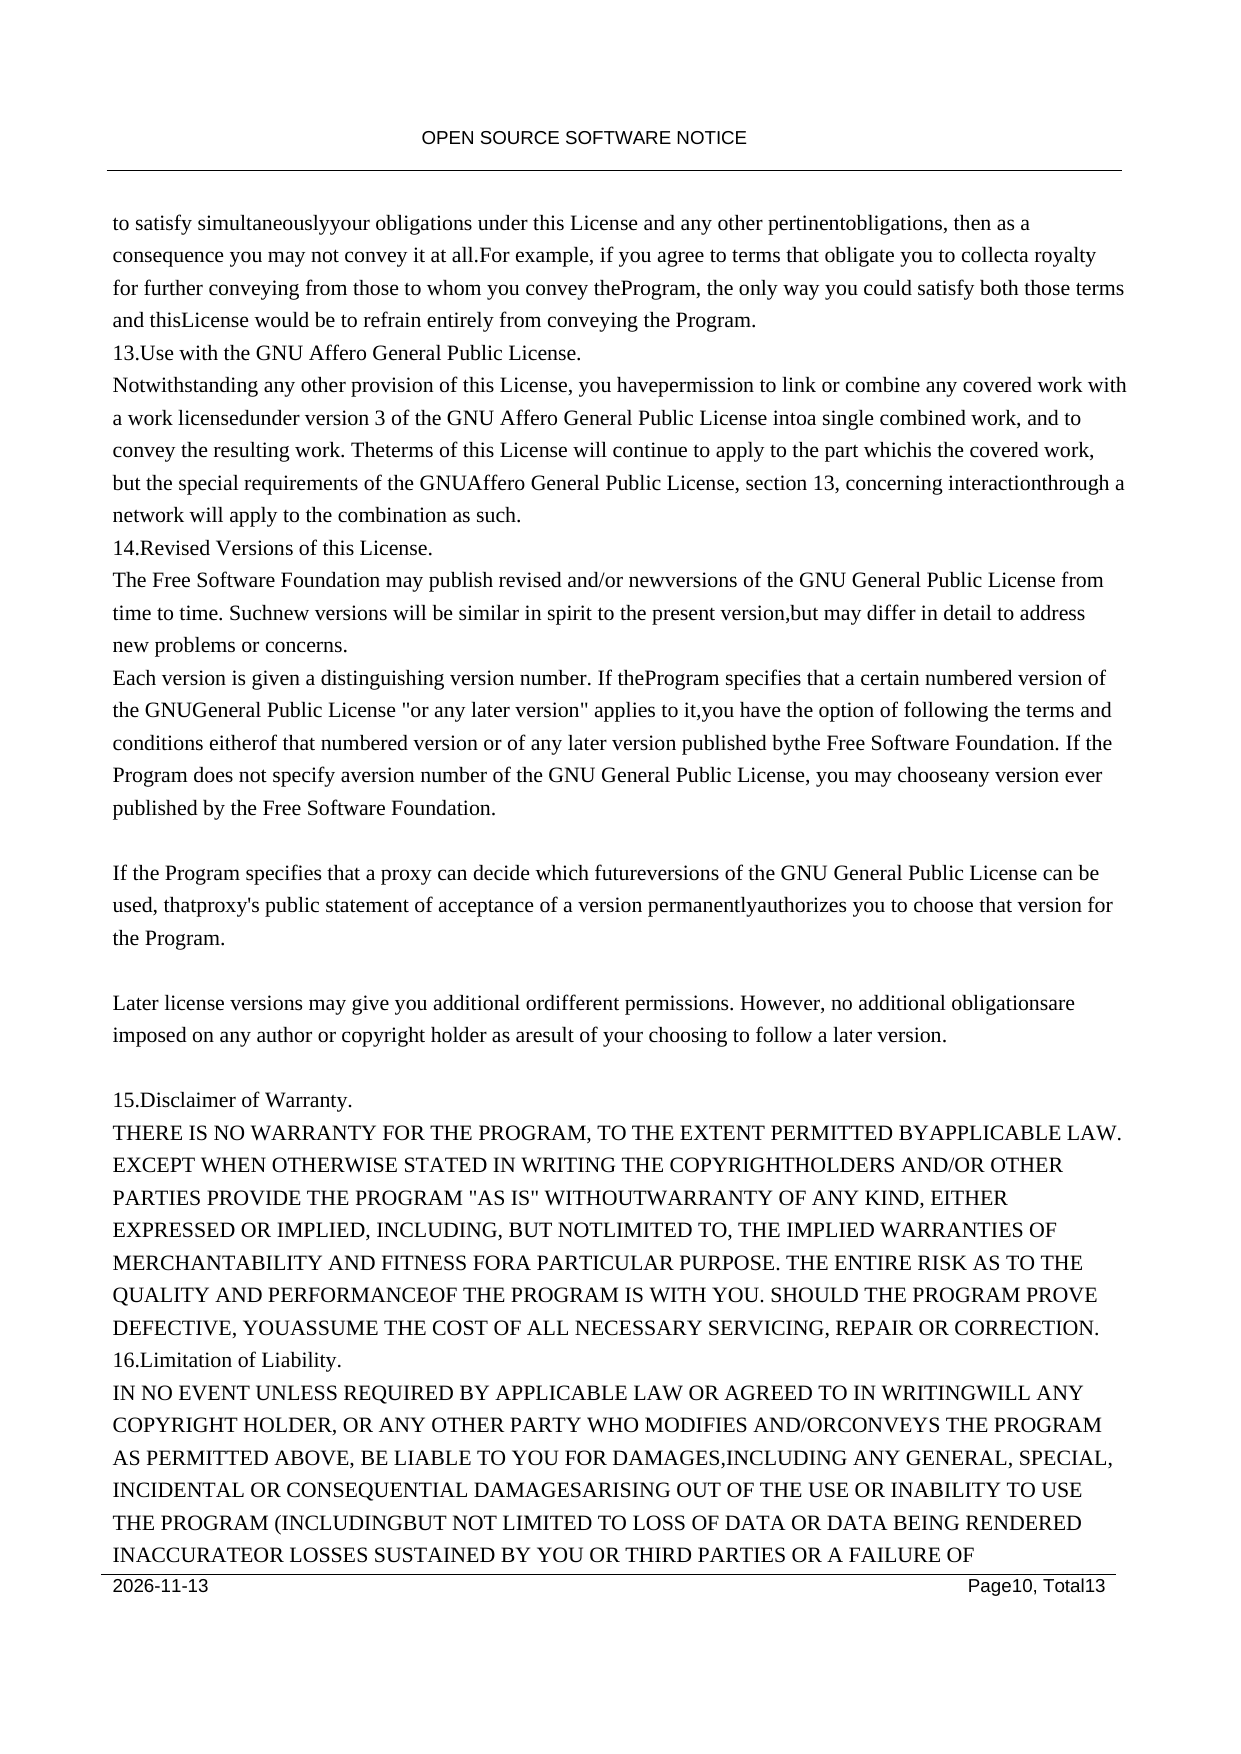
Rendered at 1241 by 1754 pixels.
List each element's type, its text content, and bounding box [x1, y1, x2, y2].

text 13.Use with the GNU Affero General Public License. [112, 336, 1128, 369]
text The Free Software Foundation may publish revised and/or newversions of the GNU General Public License from time to time. Suchnew versions will be similar in spirit to the present version,but may differ in detail to address new problems or concerns. [112, 564, 1128, 661]
text If the Program specifies that a proxy can decide which futureversions of the GNU General Public License can be used, thatproxy's public statement of acceptance of a version permanentlyauthorizes you to choose that version for the Program. [112, 856, 1128, 954]
text Later license versions may give you additional ordifferent permissions. However, no additional obligationsare imposed on any author or copyright holder as aresult of your choosing to follow a later version. [112, 986, 1128, 1051]
text Notwithstanding any other provision of this License, you havepermission to link or combine any covered work with a work licensedunder version 3 of the GNU Affero General Public License intoa single combined work, and to convey the resulting work. Theterms of this License will continue to apply to the part whichis the covered work, but the special requirements of the GNUAffero General Public License, section 13, concerning interactionthrough a network will apply to the combination as such. [112, 369, 1128, 531]
text 16.Limitation of Liability. [112, 1344, 1128, 1376]
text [112, 206, 1128, 336]
text THERE IS NO WARRANTY FOR THE PROGRAM, TO THE EXTENT PERMITTED BYAPPLICABLE LAW. EXCEPT WHEN OTHERWISE STATED IN WRITING THE COPYRIGHTHOLDERS AND/OR OTHER PARTIES PROVIDE THE PROGRAM "AS IS" WITHOUTWARRANTY OF ANY KIND, EITHER EXPRESSED OR IMPLIED, INCLUDING, BUT NOTLIMITED TO, THE IMPLIED WARRANTIES OF MERCHANTABILITY AND FITNESS FORA PARTICULAR PURPOSE. THE ENTIRE RISK AS TO THE QUALITY AND PERFORMANCEOF THE PROGRAM IS WITH YOU. SHOULD THE PROGRAM PROVE DEFECTIVE, YOUASSUME THE COST OF ALL NECESSARY SERVICING, REPAIR OR CORRECTION. [112, 1116, 1128, 1344]
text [112, 1376, 1128, 1571]
text 14.Revised Versions of this License. [112, 531, 1128, 564]
text Each version is given a distinguishing version number. If theProgram specifies that a certain numbered version of the GNUGeneral Public License "or any later version" applies to it,you have the option of following the terms and conditions eitherof that numbered version or of any later version published bythe Free Software Foundation. If the Program does not specify aversion number of the GNU General Public License, you may chooseany version ever published by the Free Software Foundation. [112, 661, 1128, 824]
text 15.Disclaimer of Warranty. [112, 1084, 1128, 1116]
